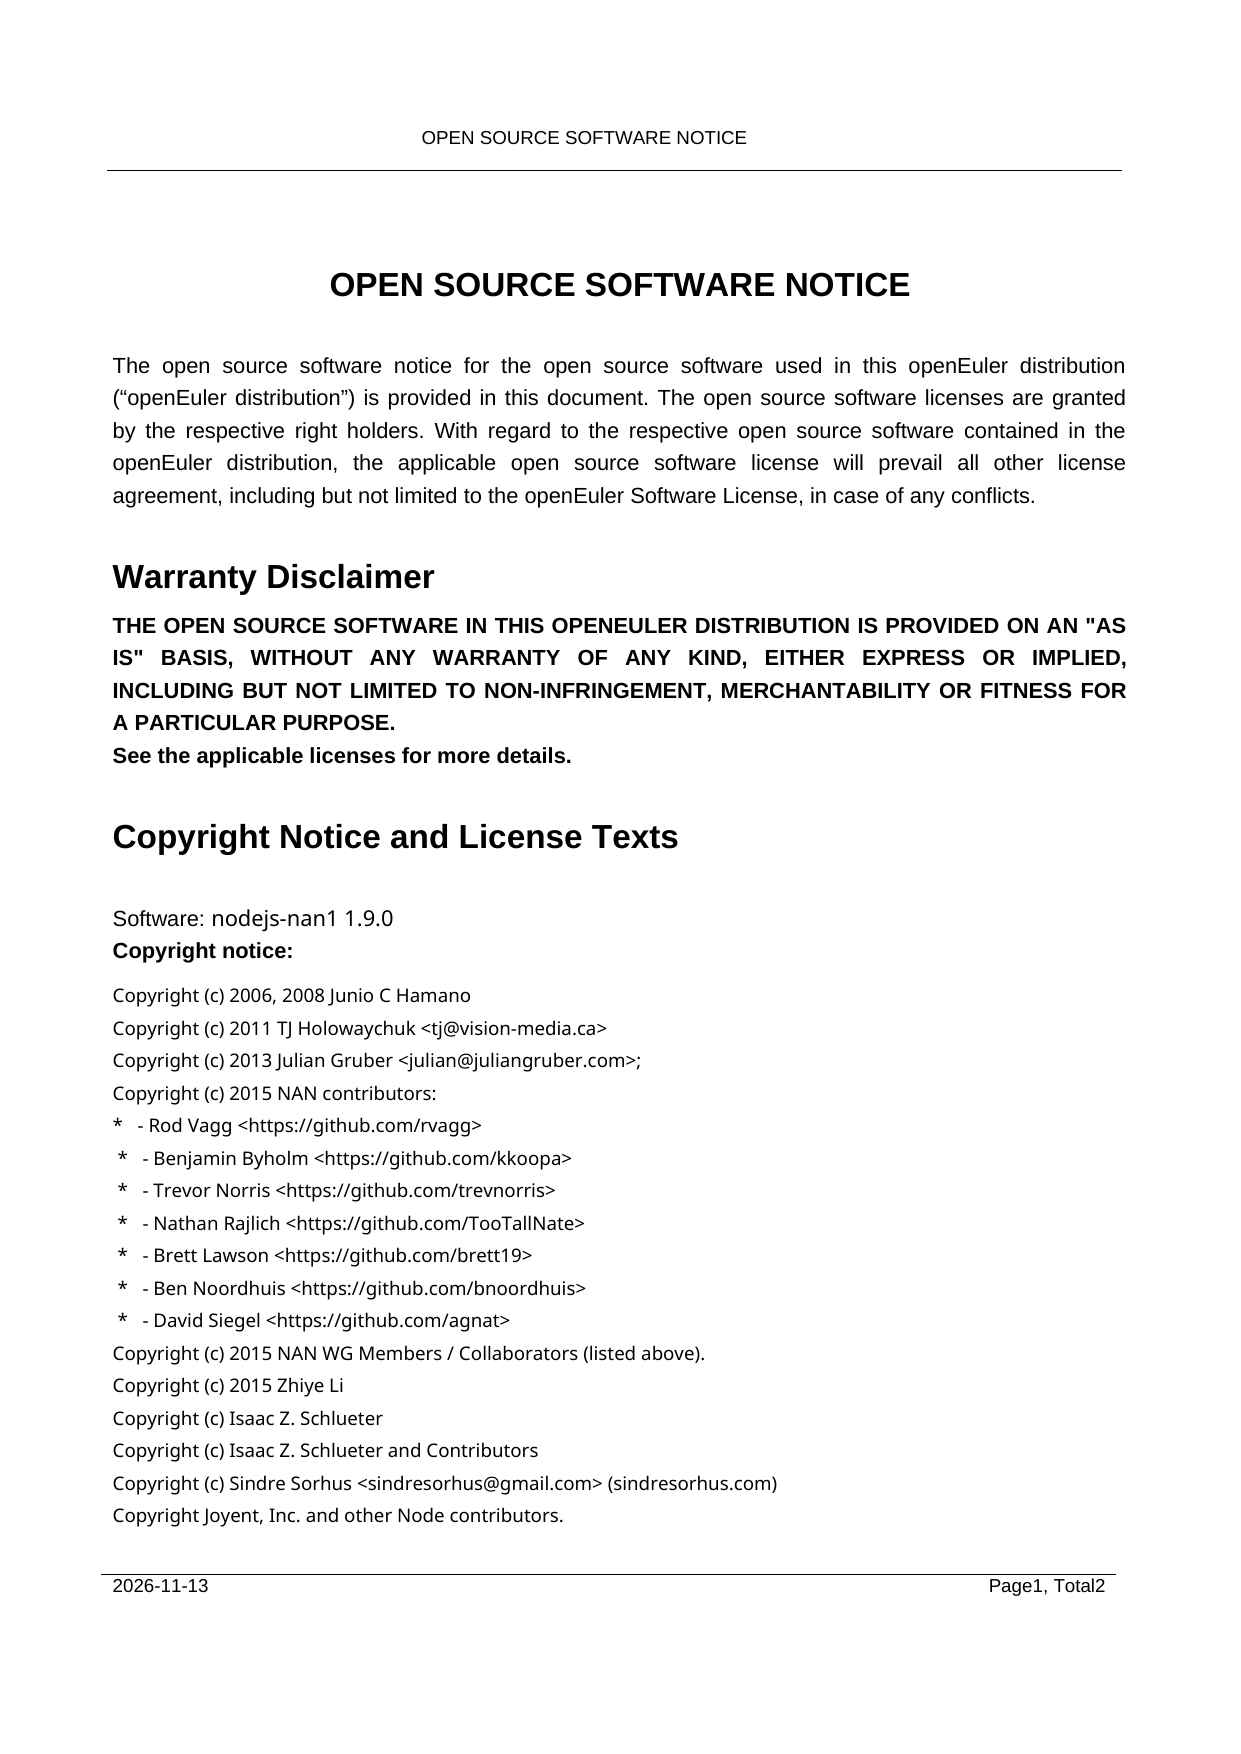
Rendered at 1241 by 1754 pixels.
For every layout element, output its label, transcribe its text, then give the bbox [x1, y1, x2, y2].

text THE OPEN SOURCE SOFTWARE IN THIS OPENEULER DISTRIBUTION IS PROVIDED ON AN "AS IS" BASIS, WITHOUT ANY WARRANTY OF ANY KIND, EITHER EXPRESS OR IMPLIED, INCLUDING BUT NOT LIMITED TO NON-INFRINGEMENT, MERCHANTABILITY OR FITNESS FOR A PARTICULAR PURPOSE. See the applicable licenses for more details. [112, 609, 1128, 771]
text Copyright (c) 2015 NAN contributors: [112, 1077, 1128, 1109]
text * - Ben Noordhuis <https://github.com/bnoordhuis> [112, 1272, 1128, 1304]
text Copyright (c) 2015 NAN WG Members / Collaborators (listed above). [112, 1337, 1128, 1369]
text * - Rod Vagg <https://github.com/rvagg> [112, 1109, 1128, 1142]
text * - Benjamin Byholm <https://github.com/kkoopa> [112, 1142, 1128, 1174]
text * - Trevor Norris <https://github.com/trevnorris> [112, 1174, 1128, 1207]
text Copyright (c) Isaac Z. Schlueter and Contributors [112, 1434, 1128, 1467]
text * - David Siegel <https://github.com/agnat> [112, 1304, 1128, 1337]
text Copyright Joyent, Inc. and other Node contributors. [112, 1499, 1128, 1532]
text Copyright Notice and License Texts [112, 804, 1128, 869]
text OPEN SOURCE SOFTWARE NOTICE [112, 251, 1128, 316]
text Copyright (c) 2015 Zhiye Li [112, 1369, 1128, 1402]
text Copyright (c) 2013 Julian Gruber <julian@juliangruber.com>; [112, 1044, 1128, 1077]
text The open source software notice for the open source software used in this openEuler distribution (“openEuler distribution”) is provided in this document. The open source software licenses are granted by the respective right holders. With regard to the respective open source software contained in the openEuler distribution, the applicable open source software license will prevail all other license agreement, including but not limited to the openEuler Software License, in case of any conflicts. [112, 349, 1128, 511]
text * - Brett Lawson <https://github.com/brett19> [112, 1239, 1128, 1272]
text Copyright notice: [112, 934, 1128, 966]
text Copyright (c) Sindre Sorhus <sindresorhus@gmail.com> (sindresorhus.com) [112, 1467, 1128, 1499]
text Warranty Disclaimer [112, 544, 1128, 609]
text Software: nodejs-nan1 1.9.0 [112, 901, 1128, 934]
text Copyright (c) 2011 TJ Holowaychuk <tj@vision-media.ca> [112, 1012, 1128, 1044]
text Copyright (c) Isaac Z. Schlueter [112, 1402, 1128, 1434]
text * - Nathan Rajlich <https://github.com/TooTallNate> [112, 1207, 1128, 1239]
text Copyright (c) 2006, 2008 Junio C Hamano [112, 979, 1128, 1012]
